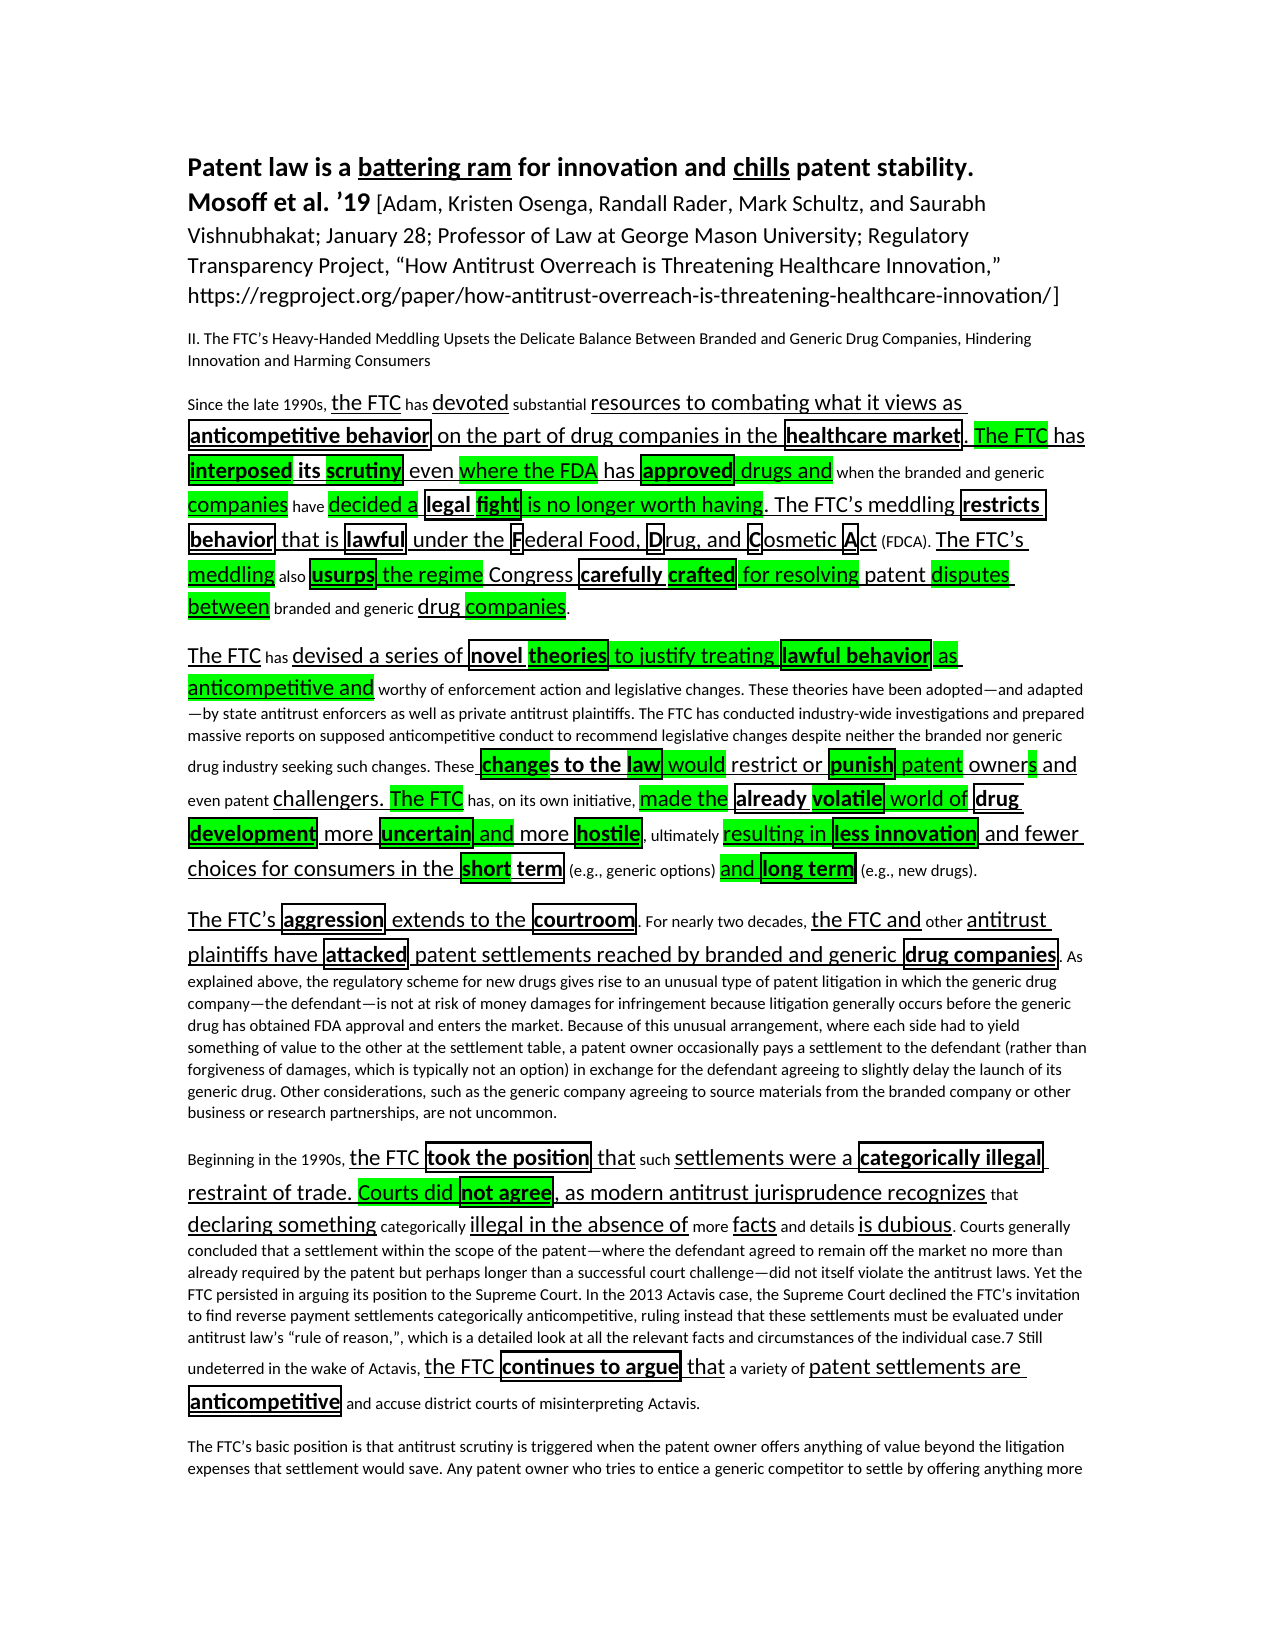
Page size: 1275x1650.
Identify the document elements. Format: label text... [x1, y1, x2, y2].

text Mosoff et al. ’19 [Adam, Kristen Osenga, Randall Rader, Mark Schultz, and Saurabh Vishnubhakat; January 28; Professor of Law at George Mason University; Regulatory Transparency Project, “How Antitrust Overreach is Threatening Healthcare Innovation,” https://regproject.org/paper/how-antitrust-overreach-is-threatening-healthcare-innovation/] [187, 186, 1087, 309]
subtitle Patent law is a battering ram for innovation and chills patent stability. [187, 150, 1087, 183]
text The FTC’s aggression extends to the courtroom. For nearly two decades, the FTC and other antitrust plaintiffs have attacked patent settlements reached by branded and generic drug companies. As explained above, the regulatory scheme for new drugs gives rise to an unusual type of patent litigation in which the generic drug company—the defendant—is not at risk of money damages for infringement because litigation generally occurs before the generic drug has obtained FDA approval and enters the market. Because of this unusual arrangement, where each side had to yield something of value to the other at the settlement table, a patent owner occasionally pays a settlement to the defendant (rather than forgiveness of damages, which is typically not an option) in exchange for the defendant agreeing to slightly delay the launch of its generic drug. Other considerations, such as the generic company agreeing to source materials from the branded company or other business or research partnerships, are not uncommon. [187, 903, 1087, 1123]
text Beginning in the 1990s, the FTC took the position that such settlements were a categorically illegal restraint of trade. Courts did not agree, as modern antitrust jurisprudence recognizes that declaring something categorically illegal in the absence of more facts and details is dubious. Courts generally concluded that a settlement within the scope of the patent—where the defendant agreed to remain off the market no more than already required by the patent but perhaps longer than a successful court challenge—did not itself violate the antitrust laws. Yet the FTC persisted in arguing its position to the Supreme Court. In the 2013 Actavis case, the Supreme Court declined the FTC’s invitation to find reverse payment settlements categorically anticompetitive, ruling instead that these settlements must be evaluated under antitrust law’s “rule of reason,”, which is a detailed look at all the relevant facts and circumstances of the individual case.7 Still undeterred in the wake of Actavis, the FTC continues to argue that a variety of patent settlements are anticompetitive and accuse district courts of misinterpreting Actavis. [187, 1141, 1087, 1417]
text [187, 1436, 1087, 1478]
text The FTC has devised a series of novel theories to justify treating lawful behavior as anticompetitive and worthy of enforcement action and legislative changes. These theories have been adopted—and adapted—by state antitrust enforcers as well as private antitrust plaintiffs. The FTC has conducted industry-wide investigations and prepared massive reports on supposed anticompetitive conduct to recommend legislative changes despite neither the branded nor generic drug industry seeking such changes. These changes to the law would restrict or punish patent owners and even patent challengers. The FTC has, on its own initiative, made the already volatile world of drug development more uncertain and more hostile, ultimately resulting in less innovation and fewer choices for consumers in the short term (e.g., generic options) and long term (e.g., new drugs). [187, 639, 1087, 884]
text Since the late 1990s, the FTC has devoted substantial resources to combating what it views as anticompetitive behavior on the part of drug companies in the healthcare market. The FTC has interposed its scrutiny even where the FDA has approved drugs and when the branded and generic companies have decided a legal fight is no longer worth having. The FTC’s meddling restricts behavior that is lawful under the Federal Food, Drug, and Cosmetic Act (FDCA). The FTC’s meddling also usurps the regime Congress carefully crafted for resolving patent disputes between branded and generic drug companies. [187, 388, 1087, 620]
text II. The FTC’s Heavy-Handed Meddling Upsets the Delicate Balance Between Branded and Generic Drug Companies, Hindering Innovation and Harming Consumers [187, 328, 1087, 370]
